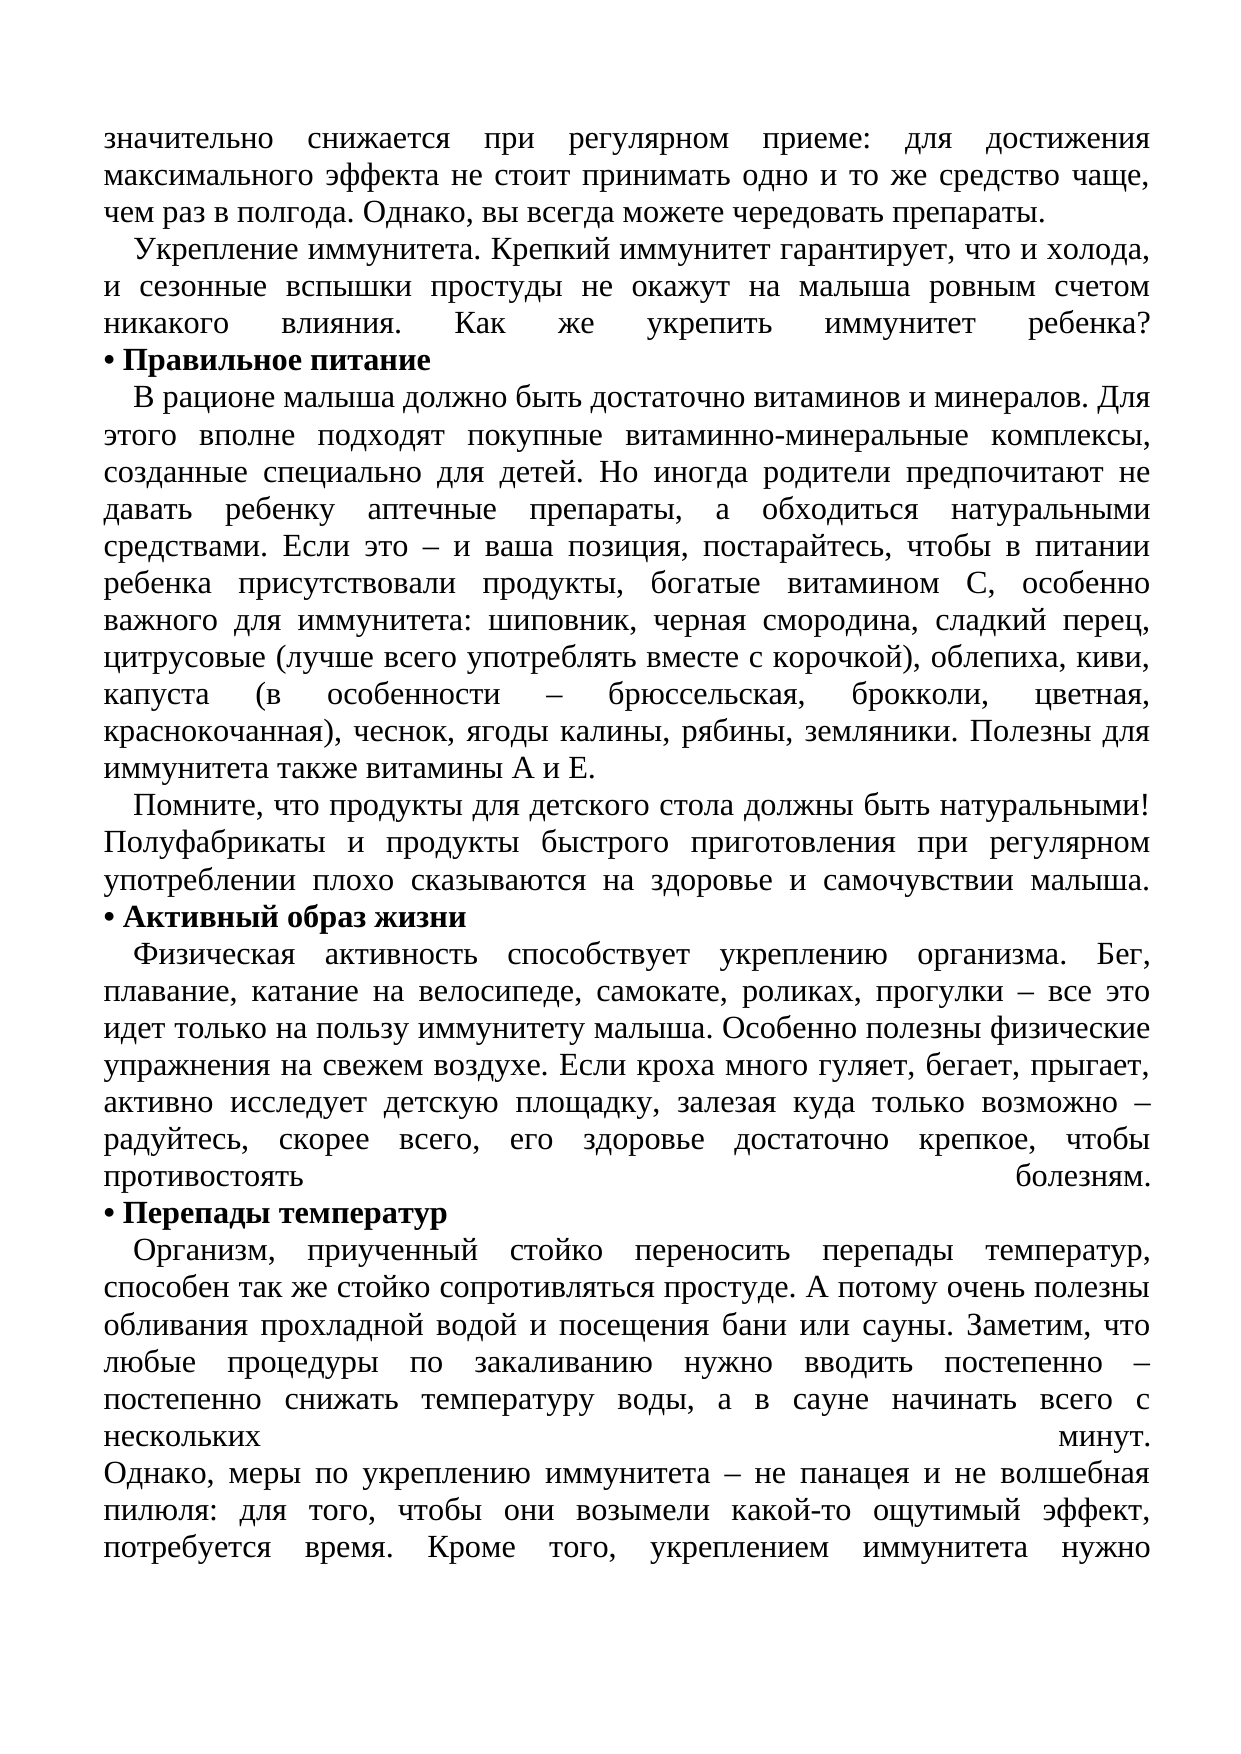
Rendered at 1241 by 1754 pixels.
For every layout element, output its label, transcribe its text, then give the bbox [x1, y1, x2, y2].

text Физическая активность способствует укреплению организма. Бег, плавание, катание на велосипеде, самокате, роликах, прогулки – все это идет только на пользу иммунитету малыша. Особенно полезны физические упражнения на свежем воздухе. Если кроха много гуляет, бегает, прыгает, активно исследует детскую площадку, залезая куда только возможно – радуйтесь, скорее всего, его здоровье достаточно крепкое, чтобы противостоять болезням. • Перепады температур [103, 934, 1152, 1231]
text Укрепление иммунитета. Крепкий иммунитет гарантирует, что и холода, и сезонные вспышки простуды не окажут на малыша ровным счетом никакого влияния. Как же укрепить иммунитет ребенка? • Правильное питание [103, 229, 1152, 378]
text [103, 1231, 1152, 1564]
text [103, 118, 1152, 229]
text В рационе малыша должно быть достаточно витаминов и минералов. Для этого вполне подходят покупные витаминно-минеральные комплексы, созданные специально для детей. Но иногда родители предпочитают не давать ребенку аптечные препараты, а обходиться натуральными средствами. Если это – и ваша позиция, постарайтесь, чтобы в питании ребенка присутствовали продукты, богатые витамином С, особенно важного для иммунитета: шиповник, черная смородина, сладкий перец, цитрусовые (лучше всего употреблять вместе с корочкой), облепиха, киви, капуста (в особенности – брюссельская, брокколи, цветная, краснокочанная), чеснок, ягоды калины, рябины, земляники. Полезны для иммунитета также витамины А и Е. [103, 378, 1152, 786]
text Помните, что продукты для детского стола должны быть натуральными! Полуфабрикаты и продукты быстрого приготовления при регулярном употреблении плохо сказываются на здоровье и самочувствии малыша. • Активный образ жизни [103, 786, 1152, 934]
